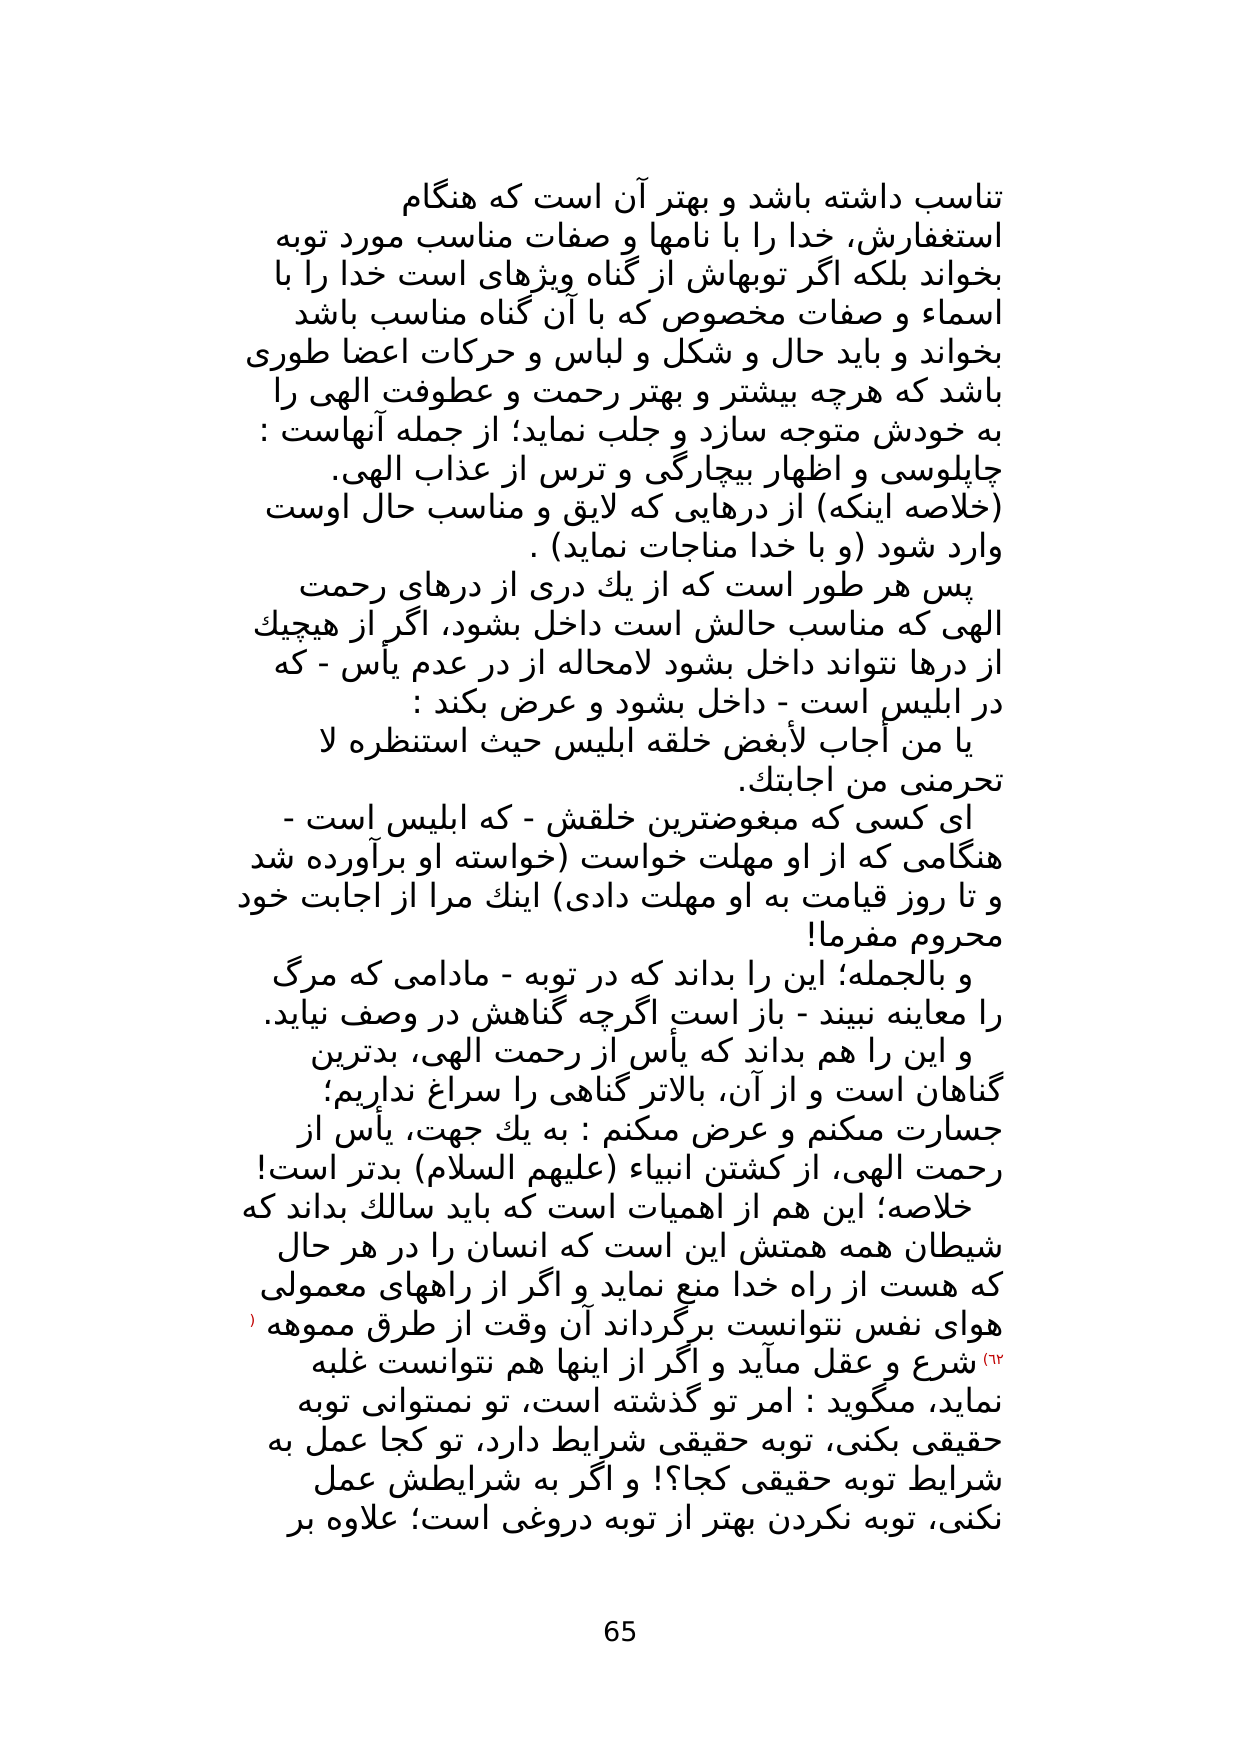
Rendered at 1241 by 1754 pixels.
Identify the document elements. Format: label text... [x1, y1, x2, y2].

text يا من أجاب لأبغض خلقه ابليس حيث استنظره لا تحرمنى من اجابتك. [236, 721, 1004, 799]
text پس هر طور است كه از يك درى از درهاى رحمت الهى كه مناسب حالش است داخل بشود، اگر از هيچيك از درها نتواند داخل بشود لامحاله از در عدم يأس - كه در ابليس است - داخل بشود و عرض بكند : [236, 566, 1004, 721]
text و بالجمله؛ اين را بداند كه در توبه - مادامى كه مرگ را معاينه نبيند - باز است اگرچه گناهش در وصف نيايد. [236, 954, 1004, 1032]
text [236, 1187, 1004, 1537]
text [236, 177, 1004, 566]
text و اين را هم بداند كه يأس از رحمت الهى، بدترين گناهان است و از آن، بالاتر گناهى را سراغ نداريم؛ جسارت مى‏كنم و عرض مى‏كنم : به يك جهت، يأس از رحمت الهى، از كشتن انبياء (عليهم السلام) بدتر است! [236, 1032, 1004, 1187]
text اى كسى كه مبغوض‏ترين خلقش - كه ابليس است - هنگامى كه از او مهلت خواست (خواسته او برآورده شد و تا روز قيامت به او مهلت دادى) اينك مرا از اجابت خود محروم مفرما! [236, 799, 1004, 954]
